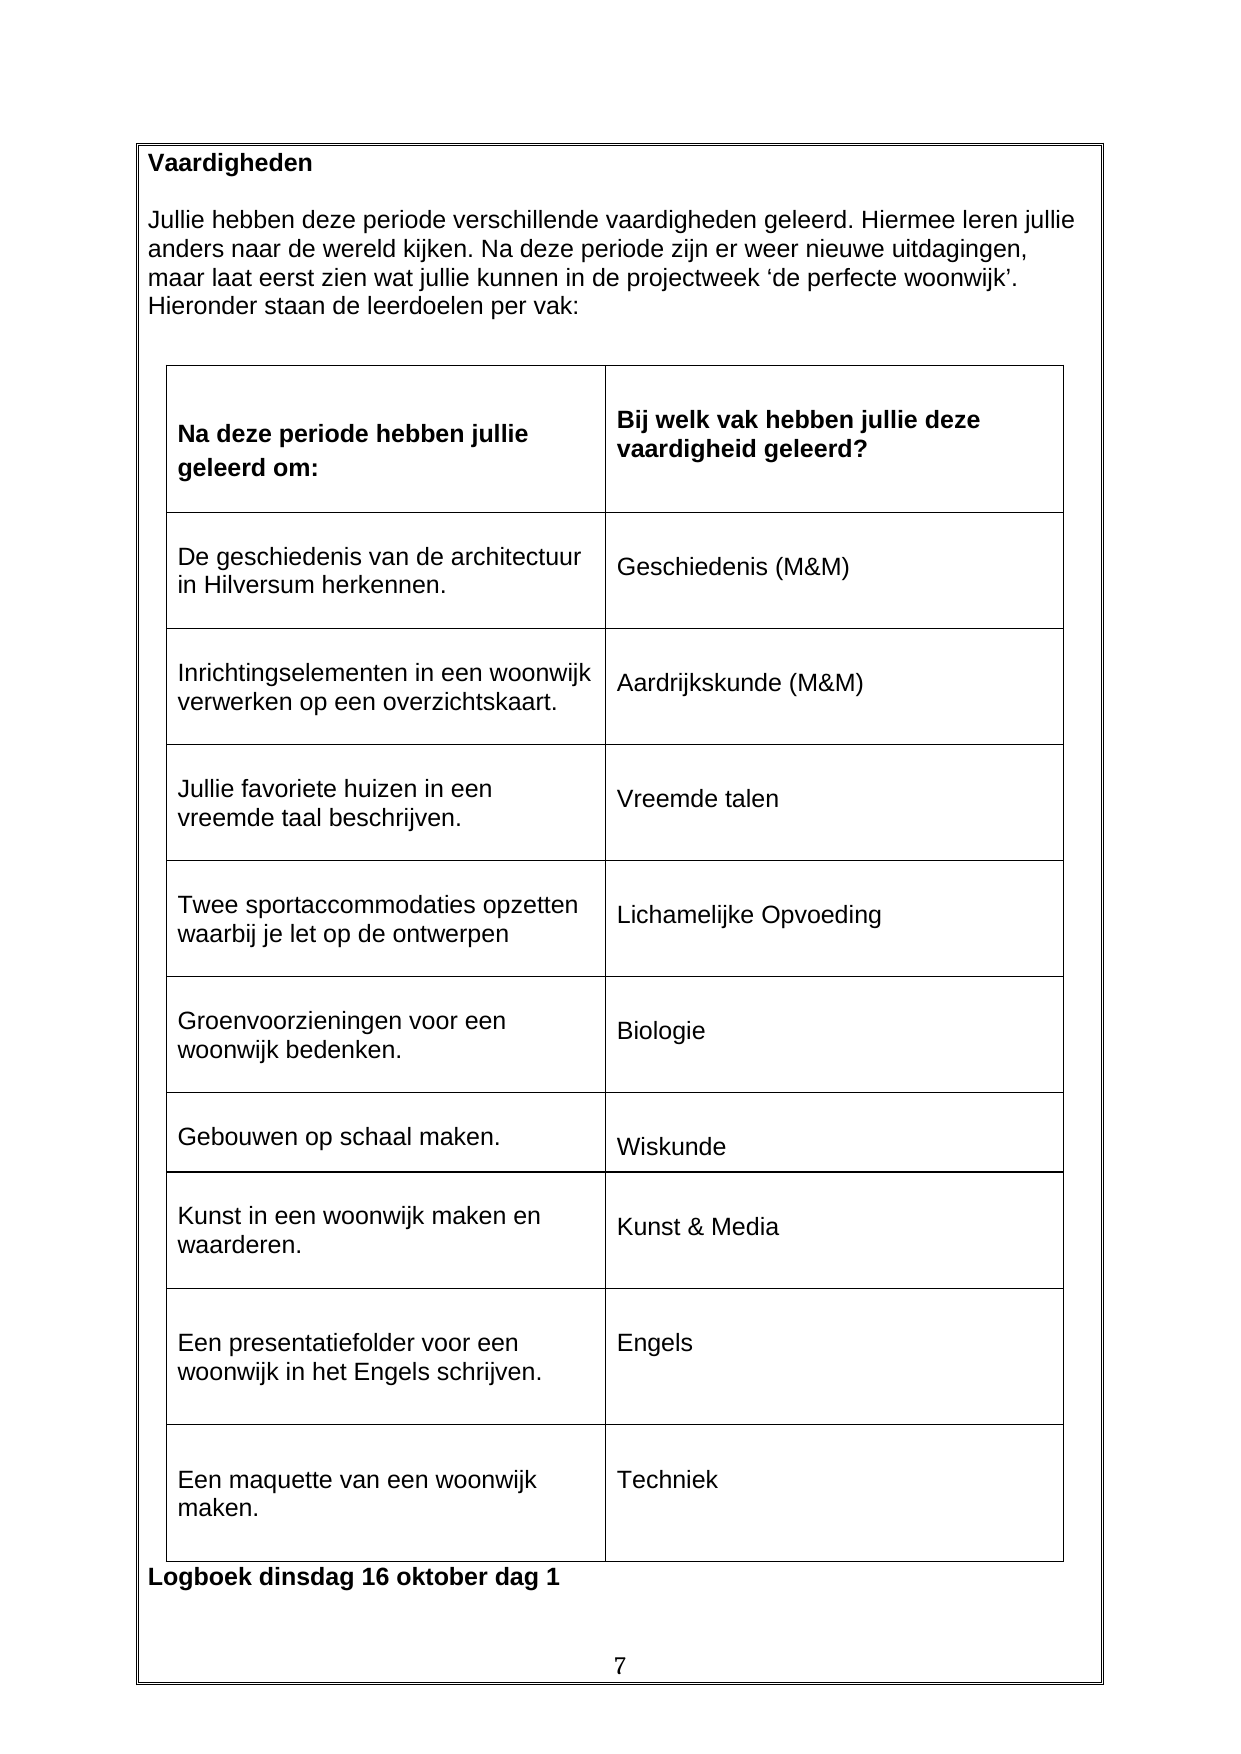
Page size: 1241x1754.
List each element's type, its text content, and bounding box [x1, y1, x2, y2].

table_cell Wiskunde [606, 1093, 1063, 1171]
text Jullie hebben deze periode verschillende vaardigheden geleerd. Hiermee leren jullie anders naar de wereld kijken. Na deze periode zijn er weer nieuwe uitdagingen, maar laat eerst zien wat jullie kunnen in de projectweek ‘de perfecte woonwijk’. Hieronder staan de leerdoelen per vak: [148, 205, 1093, 320]
text Logboek dinsdag 16 oktober dag 1 [148, 406, 1093, 1591]
table_cell De geschiedenis van de architectuur in Hilversum herkennen. [167, 513, 605, 628]
table_cell Jullie favoriete huizen in een vreemde taal beschrijven. [167, 745, 605, 860]
table_cell Aardrijkskunde (M&M) [606, 629, 1063, 744]
table_cell Een maquette van een woonwijk maken. [167, 1425, 605, 1561]
table_header Bij welk vak hebben jullie deze vaardigheid geleerd? [606, 366, 1063, 512]
table_cell Een presentatiefolder voor een woonwijk in het Engels schrijven. [167, 1289, 605, 1424]
table_cell Lichamelijke Opvoeding [606, 861, 1063, 976]
table_cell Groenvoorzieningen voor een woonwijk bedenken. [167, 977, 605, 1092]
table_cell Vreemde talen [606, 745, 1063, 860]
table_cell Biologie [606, 977, 1063, 1092]
table_cell Gebouwen op schaal maken. [167, 1093, 605, 1171]
table_cell Twee sportaccommodaties opzetten waarbij je let op de ontwerpen [167, 861, 605, 976]
table_header Na deze periode hebben jullie geleerd om: [167, 366, 605, 512]
table_cell Kunst & Media [606, 1173, 1063, 1287]
table_cell Inrichtingselementen in een woonwijk verwerken op een overzichtskaart. [167, 629, 605, 744]
table_cell Geschiedenis (M&M) [606, 513, 1063, 628]
table_cell Kunst in een woonwijk maken en waarderen. [167, 1173, 605, 1287]
table_cell Engels [606, 1289, 1063, 1424]
text Vaardigheden [148, 148, 1093, 176]
table_cell Techniek [606, 1425, 1063, 1561]
